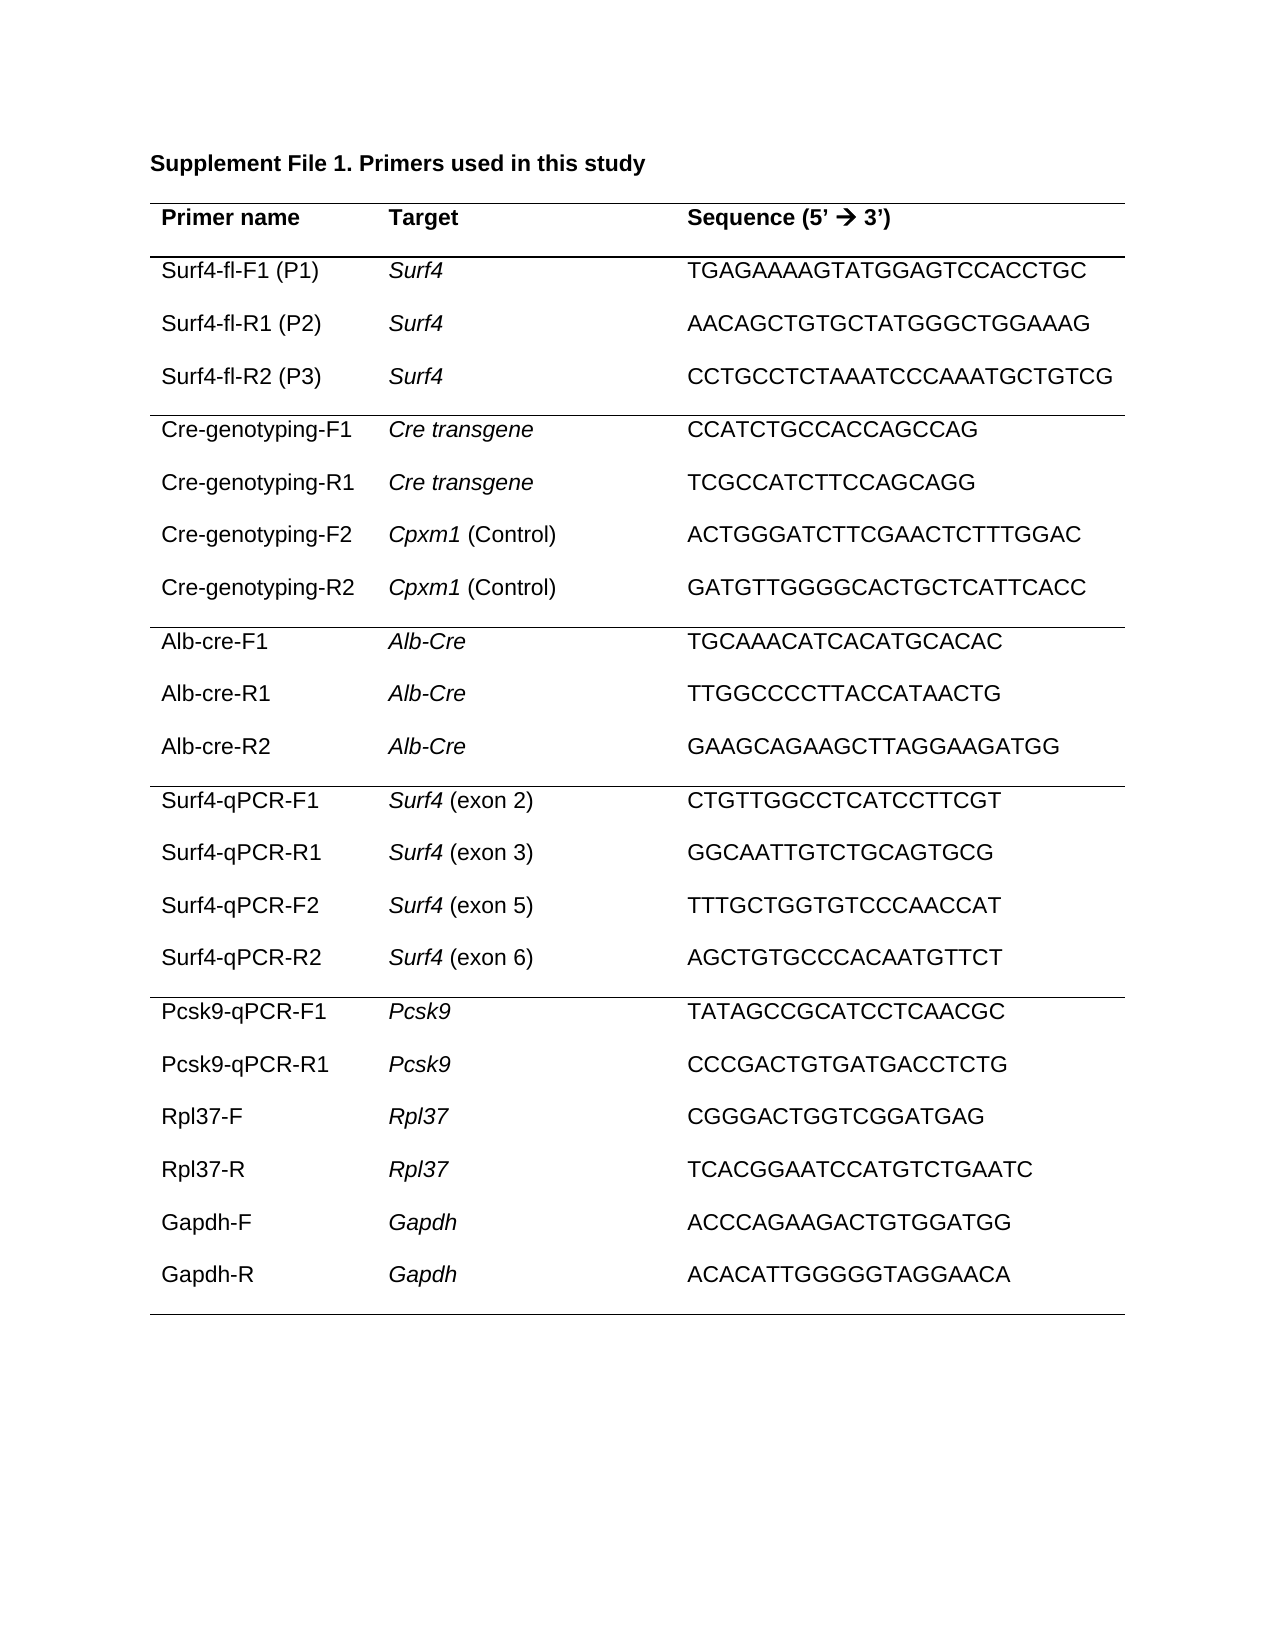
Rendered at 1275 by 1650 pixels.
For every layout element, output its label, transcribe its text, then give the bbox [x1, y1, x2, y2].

table_header Target [377, 204, 676, 256]
table_cell Surf4 (exon 3) [377, 839, 676, 892]
table_cell TGCAAACATCACATGCACAC [676, 628, 1125, 680]
table_cell TATAGCCGCATCCTCAACGC [676, 998, 1125, 1051]
table_cell TCGCCATCTTCCAGCAGG [676, 469, 1125, 521]
table_cell TTTGCTGGTGTCCCAACCAT [676, 892, 1125, 944]
table_cell GATGTTGGGGCACTGCTCATTCACC [676, 574, 1125, 627]
table_cell Pcsk9 [377, 998, 676, 1051]
table_cell Cre-genotyping-R1 [150, 469, 377, 521]
table_cell AACAGCTGTGCTATGGGCTGGAAAG [676, 310, 1125, 363]
table_cell Surf4 (exon 6) [377, 944, 676, 997]
table_cell Gapdh-R [150, 1261, 377, 1314]
table_cell Pcsk9-qPCR-R1 [150, 1051, 377, 1103]
table_cell Rpl37-F [150, 1103, 377, 1156]
table_cell Surf4-qPCR-R2 [150, 944, 377, 997]
table_cell Cre transgene [377, 469, 676, 521]
table_cell CTGTTGGCCTCATCCTTCGT [676, 787, 1125, 839]
table_cell Surf4-qPCR-F2 [150, 892, 377, 944]
table_cell Cpxm1 (Control) [377, 574, 676, 627]
table_cell Alb-Cre [377, 680, 676, 733]
table_cell Rpl37 [377, 1156, 676, 1208]
table_cell CCCGACTGTGATGACCTCTG [676, 1051, 1125, 1103]
table_cell Gapdh [377, 1209, 676, 1261]
table_header Sequence (5’ 3’) [676, 204, 1125, 256]
table_cell ACTGGGATCTTCGAACTCTTTGGAC [676, 521, 1125, 574]
table_cell AGCTGTGCCCACAATGTTCT [676, 944, 1125, 997]
table_cell Surf4-fl-R2 (P3) [150, 363, 377, 415]
table_cell Surf4-fl-F1 (P1) [150, 258, 377, 310]
table_cell Pcsk9 [377, 1051, 676, 1103]
table_cell Surf4 (exon 5) [377, 892, 676, 944]
table_cell Cre-genotyping-F1 [150, 416, 377, 469]
table_cell Surf4-qPCR-R1 [150, 839, 377, 892]
table_cell TTGGCCCCTTACCATAACTG [676, 680, 1125, 733]
table_cell TGAGAAAAGTATGGAGTCCACCTGC [676, 258, 1125, 310]
table_cell Surf4 [377, 310, 676, 363]
table_cell CCTGCCTCTAAATCCCAAATGCTGTCG [676, 363, 1125, 415]
table_cell Surf4 (exon 2) [377, 787, 676, 839]
table_cell Surf4-qPCR-F1 [150, 787, 377, 839]
table_cell Alb-Cre [377, 733, 676, 786]
table_cell Surf4 [377, 363, 676, 415]
table_cell CGGGACTGGTCGGATGAG [676, 1103, 1125, 1156]
text Supplement File 1. Primers used in this study [150, 150, 1125, 176]
table_cell Surf4 [377, 258, 676, 310]
table_cell Alb-cre-R2 [150, 733, 377, 786]
table_cell CCATCTGCCACCAGCCAG [676, 416, 1125, 469]
table_cell GAAGCAGAAGCTTAGGAAGATGG [676, 733, 1125, 786]
table_cell TCACGGAATCCATGTCTGAATC [676, 1156, 1125, 1208]
table_cell ACCCAGAAGACTGTGGATGG [676, 1209, 1125, 1261]
table_cell GGCAATTGTCTGCAGTGCG [676, 839, 1125, 892]
table_cell Rpl37-R [150, 1156, 377, 1208]
table_cell Alb-Cre [377, 628, 676, 680]
table_cell Cre-genotyping-R2 [150, 574, 377, 627]
table_cell Gapdh-F [150, 1209, 377, 1261]
table_cell Pcsk9-qPCR-F1 [150, 998, 377, 1051]
table_cell Cpxm1 (Control) [377, 521, 676, 574]
table_cell Rpl37 [377, 1103, 676, 1156]
table_cell Alb-cre-R1 [150, 680, 377, 733]
table_cell Cre-genotyping-F2 [150, 521, 377, 574]
table_cell ACACATTGGGGGTAGGAACA [676, 1261, 1125, 1314]
table_cell Alb-cre-F1 [150, 628, 377, 680]
table_cell Cre transgene [377, 416, 676, 469]
table_cell Surf4-fl-R1 (P2) [150, 310, 377, 363]
table_cell Gapdh [377, 1261, 676, 1314]
table_header Primer name [150, 204, 377, 256]
